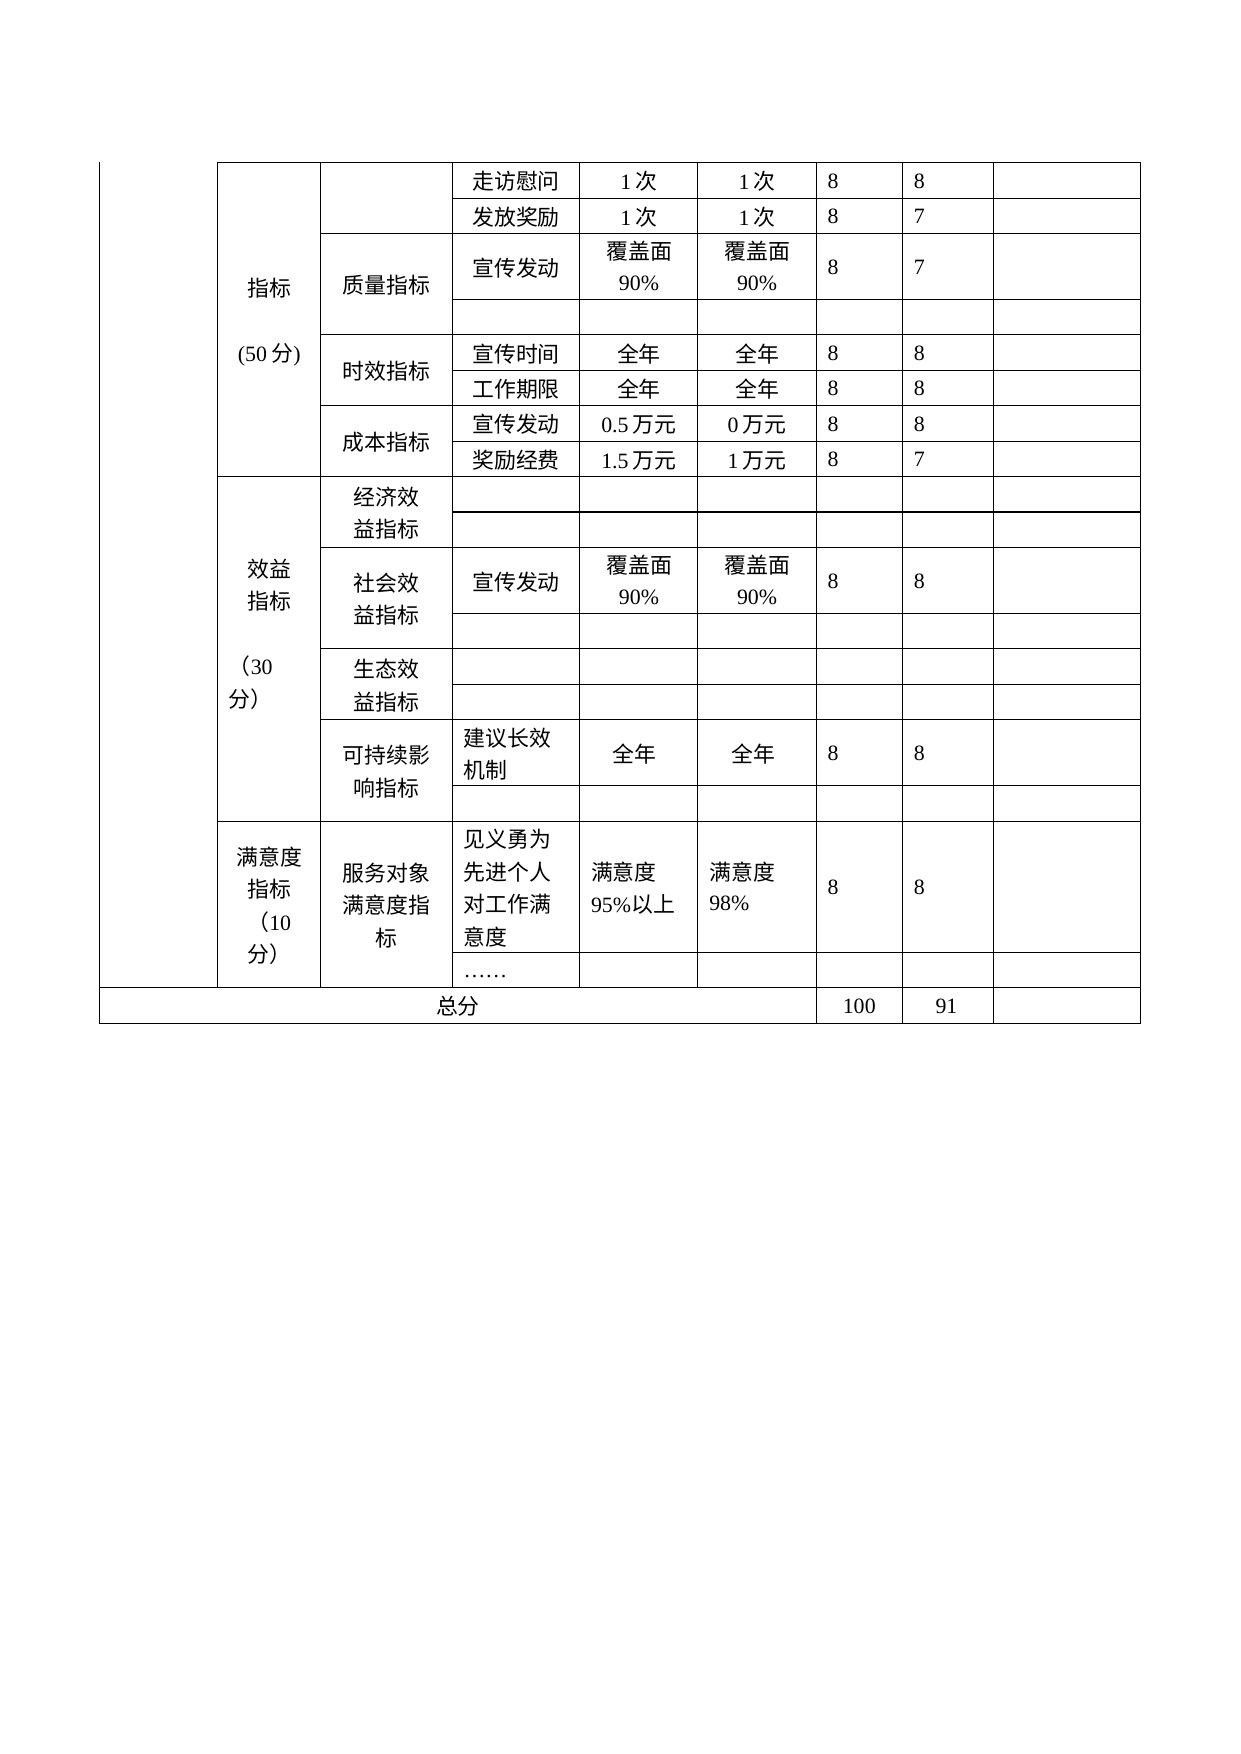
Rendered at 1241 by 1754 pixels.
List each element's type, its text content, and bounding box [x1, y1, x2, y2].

table_cell [994, 442, 1140, 476]
table_cell [817, 786, 902, 821]
table_cell 1次 [698, 199, 816, 233]
table_cell 宣传时间 [453, 335, 579, 370]
table_cell 8 [903, 822, 993, 952]
table_cell [994, 786, 1140, 821]
table_cell 满意度 指标 （10分） [218, 822, 320, 987]
table_cell [994, 234, 1140, 299]
table_cell [994, 199, 1140, 233]
table_cell 覆盖面90% [698, 548, 816, 613]
table_cell [580, 786, 697, 821]
table_cell [580, 649, 697, 684]
table_cell 数量指标 [321, 163, 452, 233]
table_cell [817, 300, 902, 334]
table_cell 1次 [580, 163, 697, 197]
table_cell [698, 649, 816, 684]
table_cell 8 [903, 720, 993, 785]
table_cell 100 [817, 988, 902, 1022]
table_cell 成本指标 [321, 406, 452, 476]
table_cell 8 [817, 163, 902, 197]
table_cell [994, 335, 1140, 370]
table_cell [580, 614, 697, 648]
table_cell 生态效 益指标 [321, 649, 452, 719]
table_cell 见义勇为先进个人对工作满意度 [453, 822, 579, 952]
table_cell 1次 [580, 199, 697, 233]
table_cell 全年 [698, 335, 816, 370]
table_cell 社会效 益指标 [321, 548, 452, 648]
table_cell [994, 720, 1140, 785]
table_cell [580, 513, 697, 547]
table_cell [903, 300, 993, 334]
table_cell [453, 649, 579, 684]
table_cell [903, 685, 993, 719]
table_cell [994, 477, 1140, 511]
table_cell 覆盖面90% [698, 234, 816, 299]
table_cell [453, 477, 579, 511]
table_cell 8 [903, 163, 993, 197]
table_cell 宣传发动 [453, 406, 579, 441]
table_cell 全年 [580, 720, 697, 785]
table_cell [903, 477, 993, 511]
table_cell 8 [817, 199, 902, 233]
table_cell 91 [903, 988, 993, 1022]
table_cell [698, 953, 816, 987]
table_cell 发放奖励 [453, 199, 579, 233]
table_cell 建议长效机制 [453, 720, 579, 785]
table_cell [698, 513, 816, 547]
table_cell 1.5万元 [580, 442, 697, 476]
table_cell 工作期限 [453, 371, 579, 405]
table_cell 1万元 [698, 442, 816, 476]
table_cell [817, 953, 902, 987]
table_cell [903, 513, 993, 547]
table_cell 全年 [580, 335, 697, 370]
table_cell [903, 786, 993, 821]
table_cell 宣传发动 [453, 548, 579, 613]
table_cell [994, 548, 1140, 613]
table_cell [580, 477, 697, 511]
table_cell 覆盖面90% [580, 234, 697, 299]
table_cell [698, 685, 816, 719]
table_cell 时效指标 [321, 335, 452, 405]
table_cell [580, 300, 697, 334]
table_cell [994, 953, 1140, 987]
table_cell 8 [817, 406, 902, 441]
table_cell 全年 [698, 371, 816, 405]
table_cell [817, 685, 902, 719]
table_cell 8 [817, 720, 902, 785]
table_cell 8 [903, 406, 993, 441]
table_cell …… [453, 953, 579, 987]
table_cell [453, 300, 579, 334]
table_cell [994, 300, 1140, 334]
table_cell 7 [903, 234, 993, 299]
table_cell [817, 513, 902, 547]
table_cell [698, 477, 816, 511]
table_cell [580, 953, 697, 987]
table_cell 8 [817, 822, 902, 952]
table_cell 8 [817, 442, 902, 476]
table_cell [698, 614, 816, 648]
table_cell [994, 406, 1140, 441]
table_cell 全年 [580, 371, 697, 405]
table_cell 8 [903, 371, 993, 405]
table_cell [994, 513, 1140, 547]
table_cell 满意度95%以上 [580, 822, 697, 952]
table_cell [453, 786, 579, 821]
table_cell [698, 300, 816, 334]
table_cell [817, 477, 902, 511]
table_cell [903, 953, 993, 987]
table_cell [580, 685, 697, 719]
table_cell 效益 指标 （30分） [218, 477, 320, 821]
table_cell 宣传发动 [453, 234, 579, 299]
table_cell [903, 649, 993, 684]
table_cell 总分 [100, 988, 816, 1022]
table_cell 满意度98% [698, 822, 816, 952]
table_cell 经济效 益指标 [321, 477, 452, 547]
table_cell [698, 786, 816, 821]
table_cell 8 [817, 548, 902, 613]
table_cell [994, 822, 1140, 952]
table_cell 0万元 [698, 406, 816, 441]
table_cell 可持续影响指标 [321, 720, 452, 821]
table_cell [817, 649, 902, 684]
table_cell 7 [903, 442, 993, 476]
table_cell [994, 685, 1140, 719]
table_cell [994, 163, 1140, 197]
table_cell [994, 371, 1140, 405]
table_cell 质量指标 [321, 234, 452, 334]
table_cell 1次 [698, 163, 816, 197]
table_cell 服务对象满意度指标 [321, 822, 452, 987]
table_cell 8 [817, 234, 902, 299]
table_cell 8 [817, 335, 902, 370]
table_cell [994, 988, 1140, 1022]
table_cell 8 [817, 371, 902, 405]
table_cell 8 [903, 548, 993, 613]
table_cell 8 [903, 335, 993, 370]
table_cell [994, 614, 1140, 648]
table_cell 走访慰问 [453, 163, 579, 197]
table_cell [453, 513, 579, 547]
table_cell [903, 614, 993, 648]
table_cell 奖励经费 [453, 442, 579, 476]
table_cell [453, 614, 579, 648]
table_cell 覆盖面90% [580, 548, 697, 613]
table_cell [453, 685, 579, 719]
table_cell [994, 649, 1140, 684]
table_cell [817, 614, 902, 648]
table_cell 产出 指标 (50分) [218, 163, 320, 476]
table_cell 全年 [698, 720, 816, 785]
table_cell 7 [903, 199, 993, 233]
table_cell 0.5万元 [580, 406, 697, 441]
